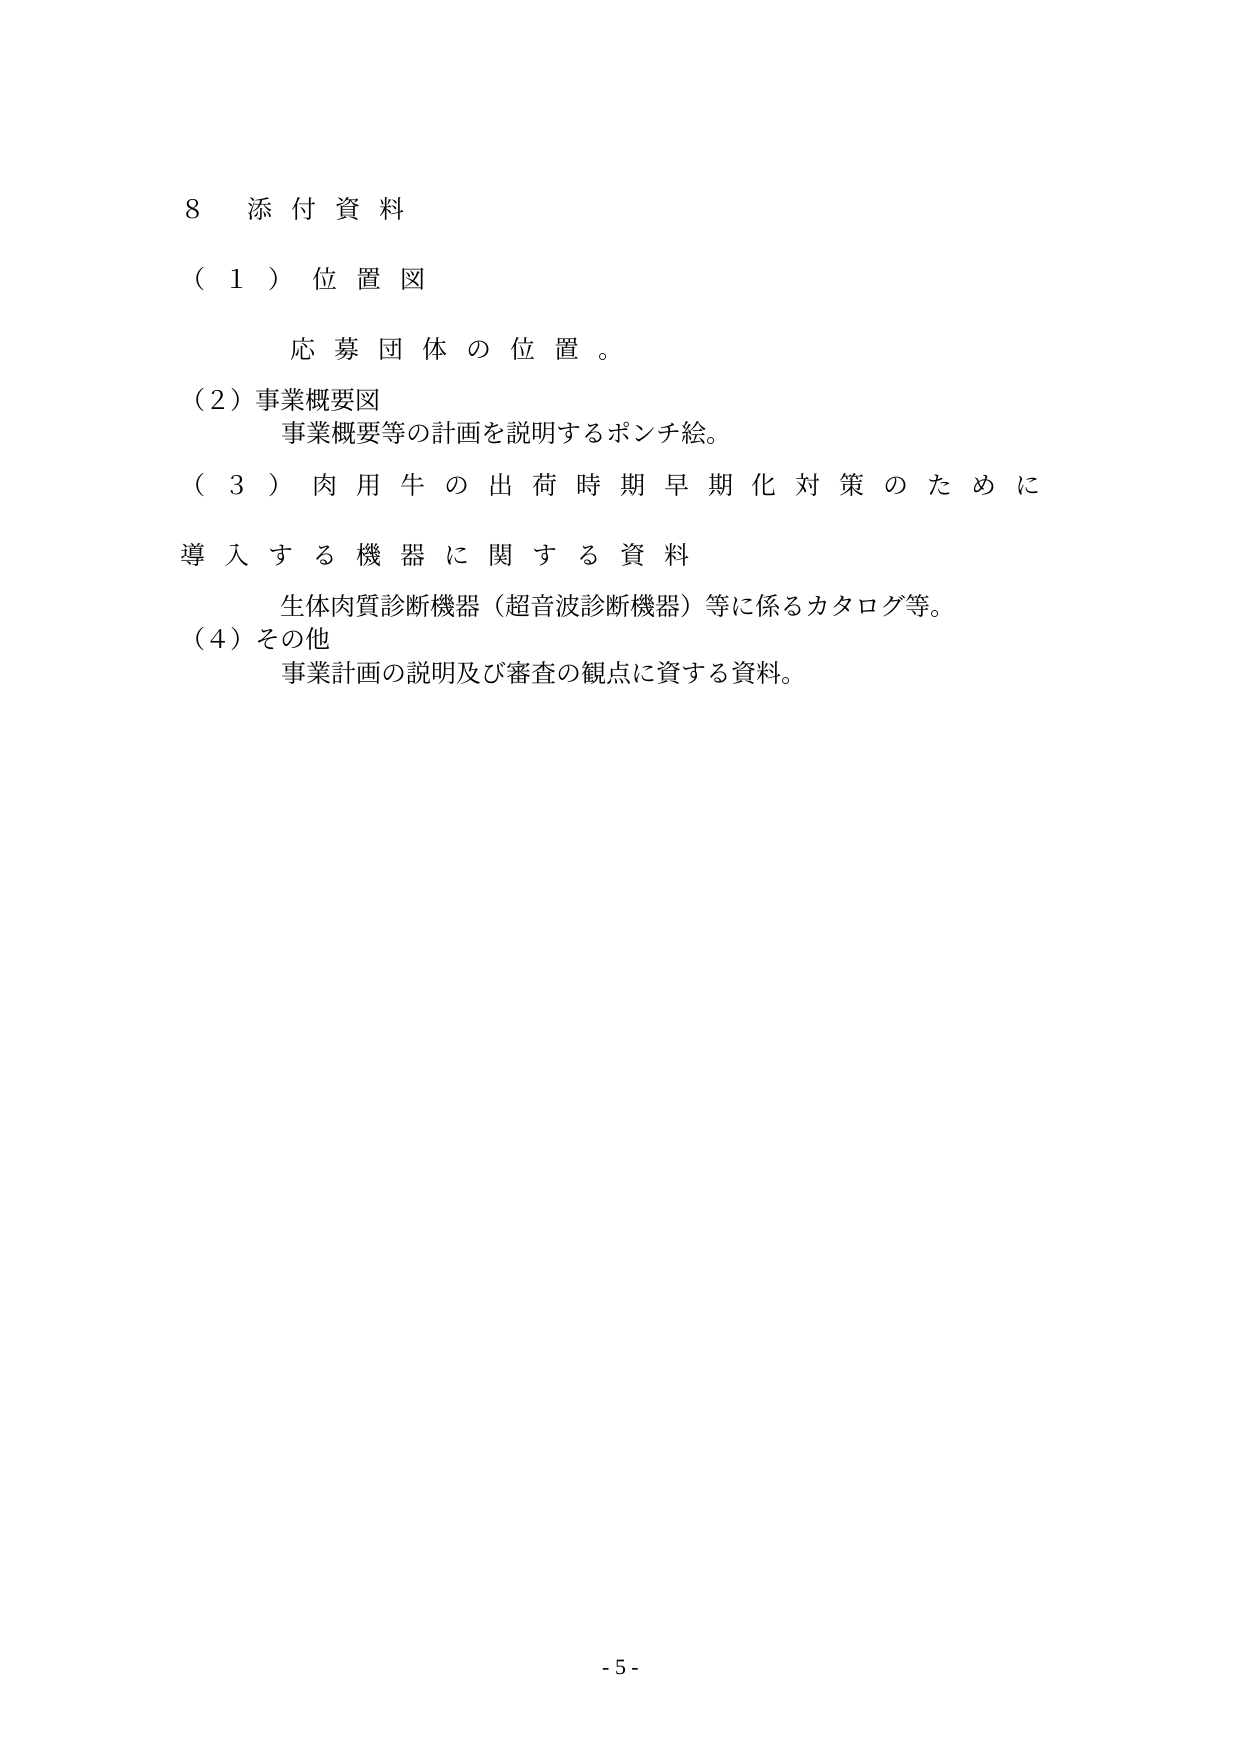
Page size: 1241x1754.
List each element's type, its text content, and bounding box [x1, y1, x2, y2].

text （１）位置図 [181, 243, 1060, 313]
text （３）肉用牛の出荷時期早期化対策のために導入する機器に関する資料 [181, 449, 1060, 589]
text （２）事業概要図 [181, 382, 1060, 416]
text 応募団体の位置。 [181, 313, 1060, 382]
text ８ 添付資料 [181, 173, 1060, 243]
text 生体肉質診断機器（超音波診断機器）等に係るカタログ等。 [181, 589, 1060, 622]
text （４）その他 [181, 622, 1060, 655]
text 事業概要等の計画を説明するポンチ絵。 [181, 416, 1060, 449]
text 事業計画の説明及び審査の観点に資する資料。 [181, 655, 1060, 689]
